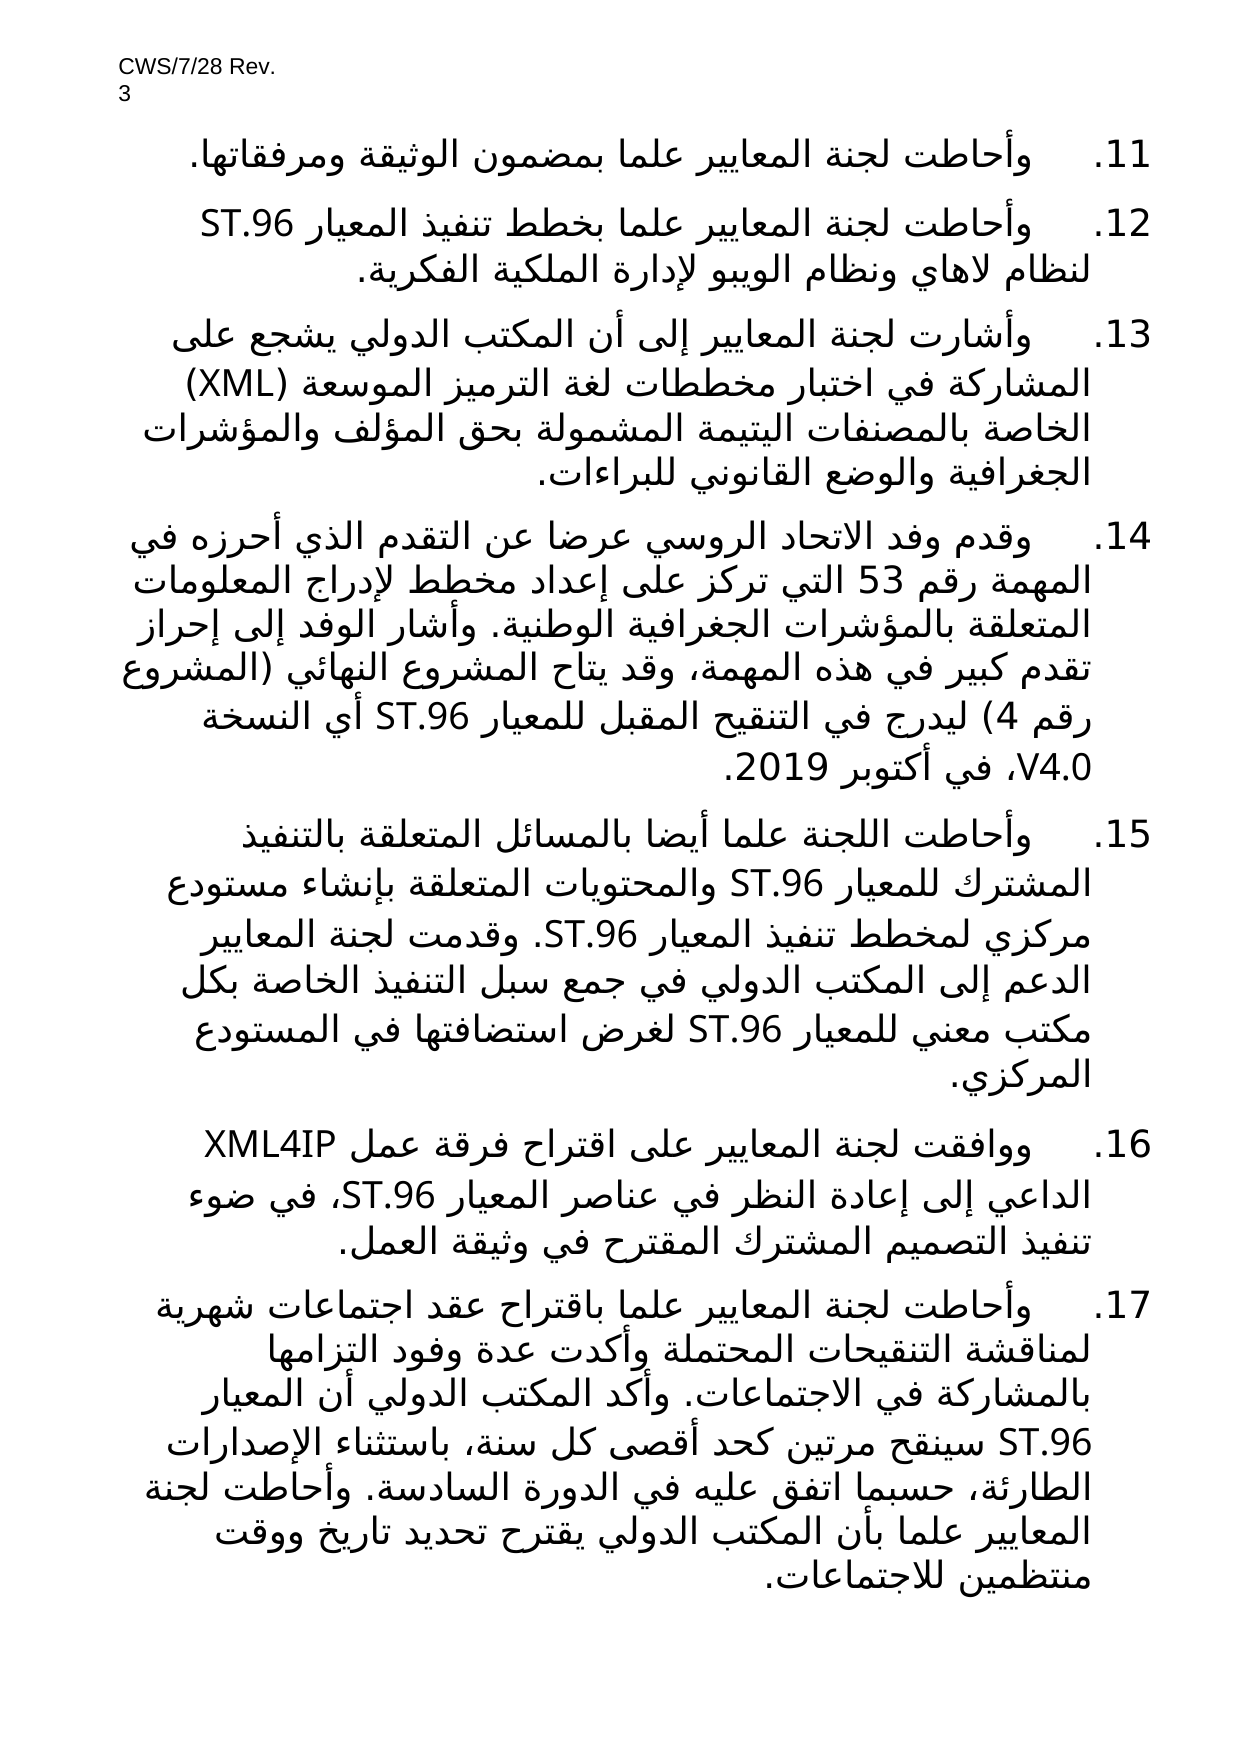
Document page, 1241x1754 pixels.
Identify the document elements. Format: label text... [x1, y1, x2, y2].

text وأحاطت لجنة المعايير علما باقتراح عقد اجتماعات شهرية لمناقشة التنقيحات المحتملة وأكدت عدة وفود التزامها بالمشاركة في الاجتماعات. وأكد المكتب الدولي أن المعيار ST.96 سينقح مرتين كحد أقصى كل سنة، باستثناء الإصدارات الطارئة، حسبما اتفق عليه في الدورة السادسة. وأحاطت لجنة المعايير علما بأن المكتب الدولي يقترح تحديد تاريخ ووقت منتظمين للاجتماعات. [118, 1284, 1092, 1597]
text ووافقت لجنة المعايير على اقتراح فرقة عمل XML4IP الداعي إلى إعادة النظر في عناصر المعيار ST.96، في ضوء تنفيذ التصميم المشترك المقترح في وثيقة العمل. [118, 1117, 1092, 1263]
text وأشارت لجنة المعايير إلى أن المكتب الدولي يشجع على المشاركة في اختبار مخططات لغة الترميز الموسعة (XML) الخاصة بالمصنفات اليتيمة المشمولة بحق المؤلف والمؤشرات الجغرافية والوضع القانوني للبراءات. [118, 312, 1092, 494]
text وأحاطت لجنة المعايير علما بخطط تنفيذ المعيار ST.96 لنظام لاهاي ونظام الويبو لإدارة الملكية الفكرية. [118, 197, 1092, 291]
text وأحاطت لجنة المعايير علما بمضمون الوثيقة ومرفقاتها. [118, 132, 1092, 176]
text وقدم وفد الاتحاد الروسي عرضا عن التقدم الذي أحرزه في المهمة رقم 53 التي تركز على إعداد مخطط لإدراج المعلومات المتعلقة بالمؤشرات الجغرافية الوطنية. وأشار الوفد إلى إحراز تقدم كبير في هذه المهمة، وقد يتاح المشروع النهائي (المشروع رقم 4) ليدرج في التنقيح المقبل للمعيار ST.96 أي النسخة V4.0، في أكتوبر 2019. [118, 515, 1092, 792]
text وأحاطت اللجنة علما أيضا بالمسائل المتعلقة بالتنفيذ المشترك للمعيار ST.96 والمحتويات المتعلقة بإنشاء مستودع مركزي لمخطط تنفيذ المعيار ST.96. وقدمت لجنة المعايير الدعم إلى المكتب الدولي في جمع سبل التنفيذ الخاصة بكل مكتب معني للمعيار ST.96 لغرض استضافتها في المستودع المركزي. [118, 812, 1092, 1097]
